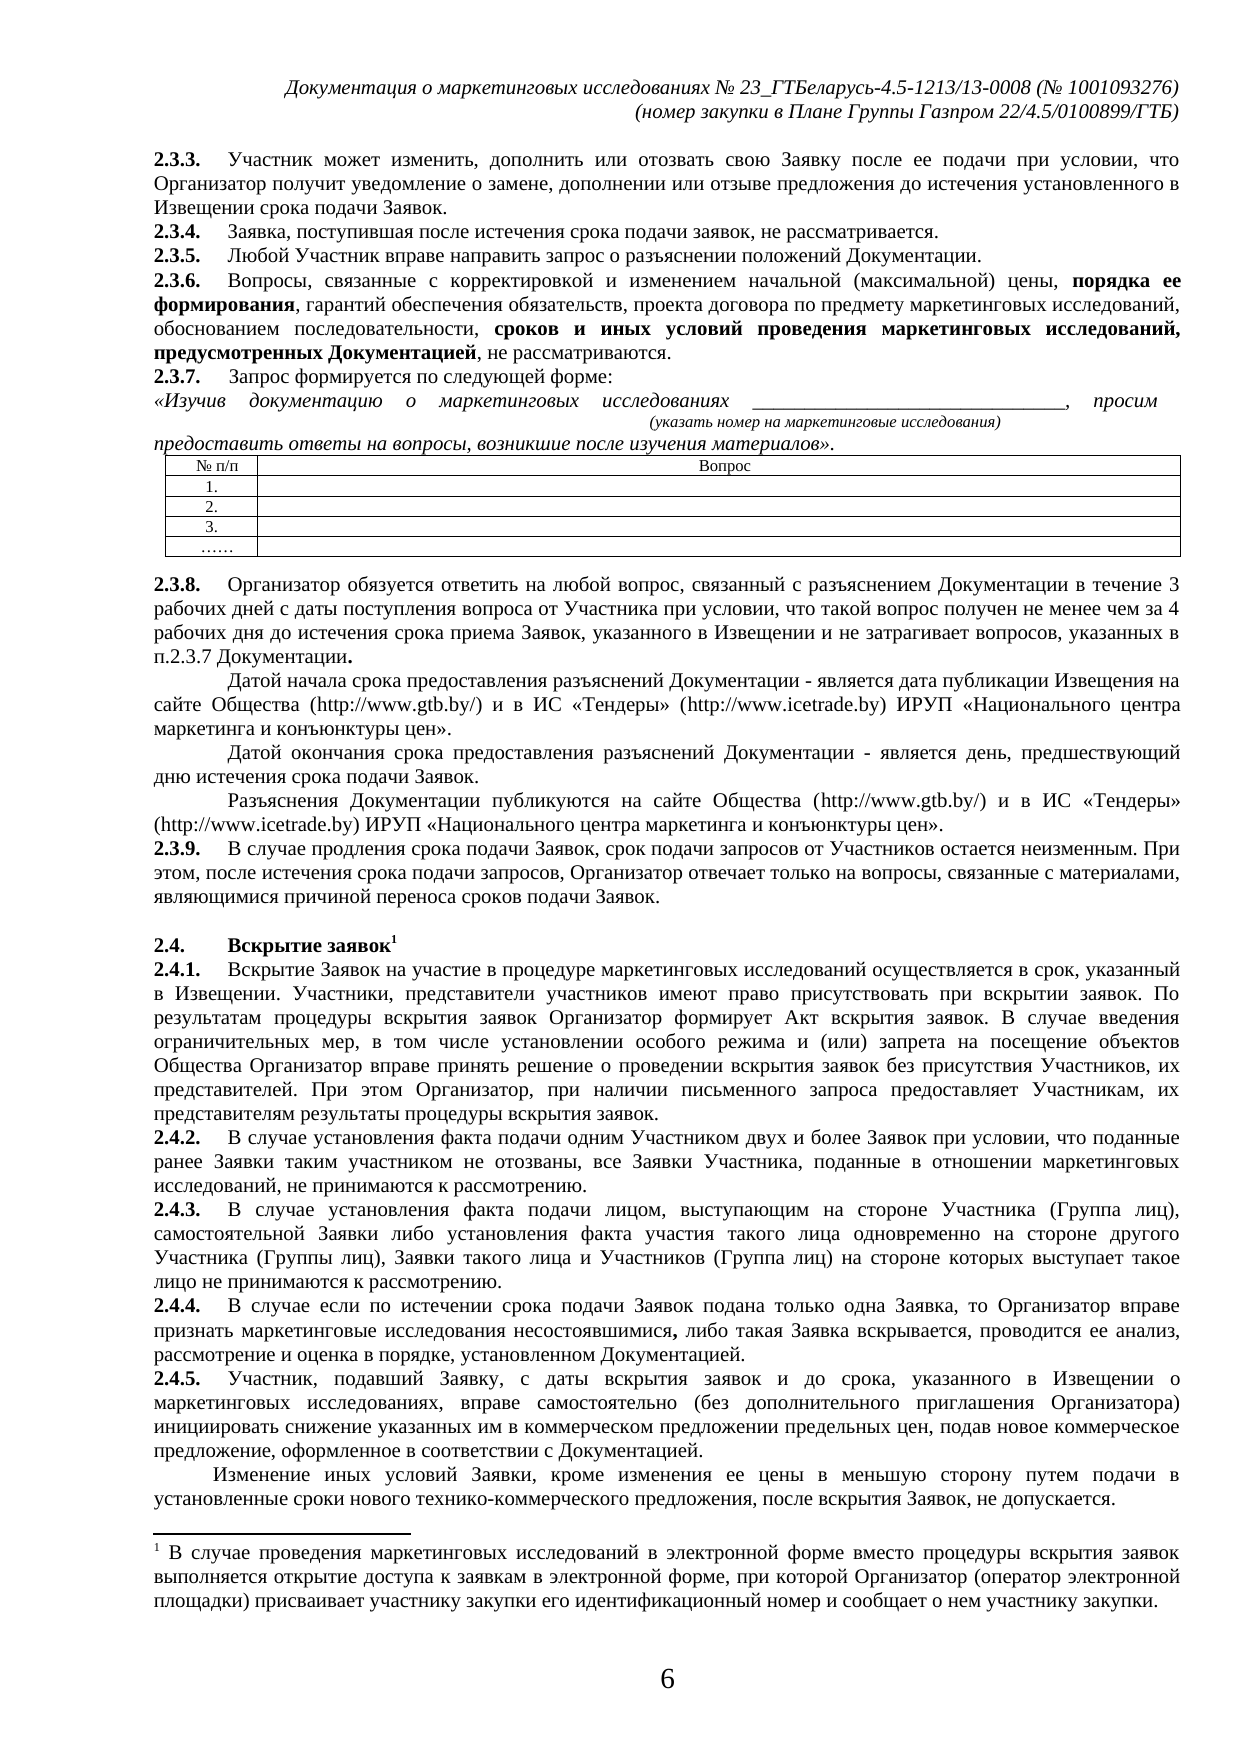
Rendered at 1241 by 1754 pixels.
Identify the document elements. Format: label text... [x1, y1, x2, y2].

table_cell [258, 537, 1180, 556]
list В случае установления факта подачи лицом, выступающим на стороне Участника (Группа лиц), самостоятельной Заявки либо установления факта участия такого лица одновременно на стороне другого Участника (Группы лиц), Заявки такого лица и Участников (Группа лиц) на стороне которых выступает такое лицо не принимаются к рассмотрению. [153, 1197, 1181, 1293]
table_cell 1. [166, 476, 257, 496]
text предоставить ответы на вопросы, возникшие после изучения материалов». [153, 431, 1181, 455]
list Участник может изменить, дополнить или отозвать свою Заявку после ее подачи при условии, что Организатор получит уведомление о замене, дополнении или отзыве предложения до истечения установленного в Извещении срока подачи Заявок. [153, 147, 1181, 219]
text Датой окончания срока предоставления разъяснений Документации - является день, предшествующий дню истечения срока подачи Заявок. [153, 740, 1181, 788]
list В случае установления факта подачи одним Участником двух и более Заявок при условии, что поданные ранее Заявки таким участником не отозваны, все Заявки Участника, поданные в отношении маркетинговых исследований, не принимаются к рассмотрению. [153, 1125, 1181, 1197]
list Участник, подавший Заявку, с даты вскрытия заявок и до срока, указанного в Извещении о маркетинговых исследованиях, вправе самостоятельно (без дополнительного приглашения Организатора) инициировать снижение указанных им в коммерческом предложении предельных цен, подав новое коммерческое предложение, оформленное в соответствии с Документацией. [153, 1366, 1181, 1462]
list Вопросы, связанные с корректировкой и изменением начальной (максимальной) цены, порядка ее формирования, гарантий обеспечения обязательств, проекта договора по предмету маркетинговых исследований, обоснованием последовательности, сроков и иных условий проведения маркетинговых исследований, предусмотренных Документацией, не рассматриваются. [153, 267, 1181, 364]
text Изменение иных условий Заявки, кроме изменения ее цены в меньшую сторону путем подачи в установленные сроки нового технико-коммерческого предложения, после вскрытия Заявок, не допускается. [153, 1462, 1181, 1510]
list Вскрытие Заявок на участие в процедуре маркетинговых исследований осуществляется в срок, указанный в Извещении. Участники, представители участников имеют право присутствовать при вскрытии заявок. По результатам процедуры вскрытия заявок Организатор формирует Акт вскрытия заявок. В случае введения ограничительных мер, в том числе установлении особого режима и (или) запрета на посещение объектов Общества Организатор вправе принять решение о проведении вскрытия заявок без присутствия Участников, их представителей. При этом Организатор, при наличии письменного запроса предоставляет Участникам, их представителям результаты процедуры вскрытия заявок. [153, 957, 1181, 1125]
table_cell [258, 476, 1180, 496]
table_cell [258, 497, 1180, 516]
table_cell [258, 517, 1180, 536]
text Разъяснения Документации публикуются на сайте Общества (http://www.gtb.by/) и в ИС «Тендеры» (http://www.icetrade.by) ИРУП «Национального центра маркетинга и конъюнктуры цен». [153, 788, 1181, 836]
table_cell 2. [166, 497, 257, 516]
table_cell 3. [166, 517, 257, 536]
list В случае продления срока подачи Заявок, срок подачи запросов от Участников остается неизменным. При этом, после истечения срока подачи запросов, Организатор отвечает только на вопросы, связанные с материалами, являющимися причиной переноса сроков подачи Заявок. [153, 836, 1181, 908]
table_header Вопрос [258, 456, 1180, 475]
list Вскрытие заявок [153, 932, 1181, 957]
table_header № п/п [166, 456, 257, 475]
text «Изучив документацию о маркетинговых исследованиях ______________________________, просим (указать номер на маркетинговые исследования) [153, 388, 1181, 431]
list Заявка, поступившая после истечения срока подачи заявок, не рассматривается. [153, 219, 1181, 243]
list Запрос формируется по следующей форме: [153, 364, 1181, 388]
text Датой начала срока предоставления разъяснений Документации - является дата публикации Извещения на сайте Общества (http://www.gtb.by/) и в ИС «Тендеры» (http://www.icetrade.by) ИРУП «Национального центра маркетинга и конъюнктуры цен». [153, 668, 1181, 740]
list Организатор обязуется ответить на любой вопрос, связанный с разъяснением Документации в течение 3 рабочих дней с даты поступления вопроса от Участника при условии, что такой вопрос получен не менее чем за 4 рабочих дня до истечения срока приема Заявок, указанного в Извещении и не затрагивает вопросов, указанных в п.2.3.7 Документации. [153, 572, 1181, 668]
list Любой Участник вправе направить запрос о разъяснении положений Документации. [153, 243, 1181, 267]
table_cell …… [166, 537, 257, 556]
list В случае если по истечении срока подачи Заявок подана только одна Заявка, то Организатор вправе признать маркетинговые исследования несостоявшимися, либо такая Заявка вскрывается, проводится ее анализ, рассмотрение и оценка в порядке, установленном Документацией. [153, 1293, 1181, 1366]
